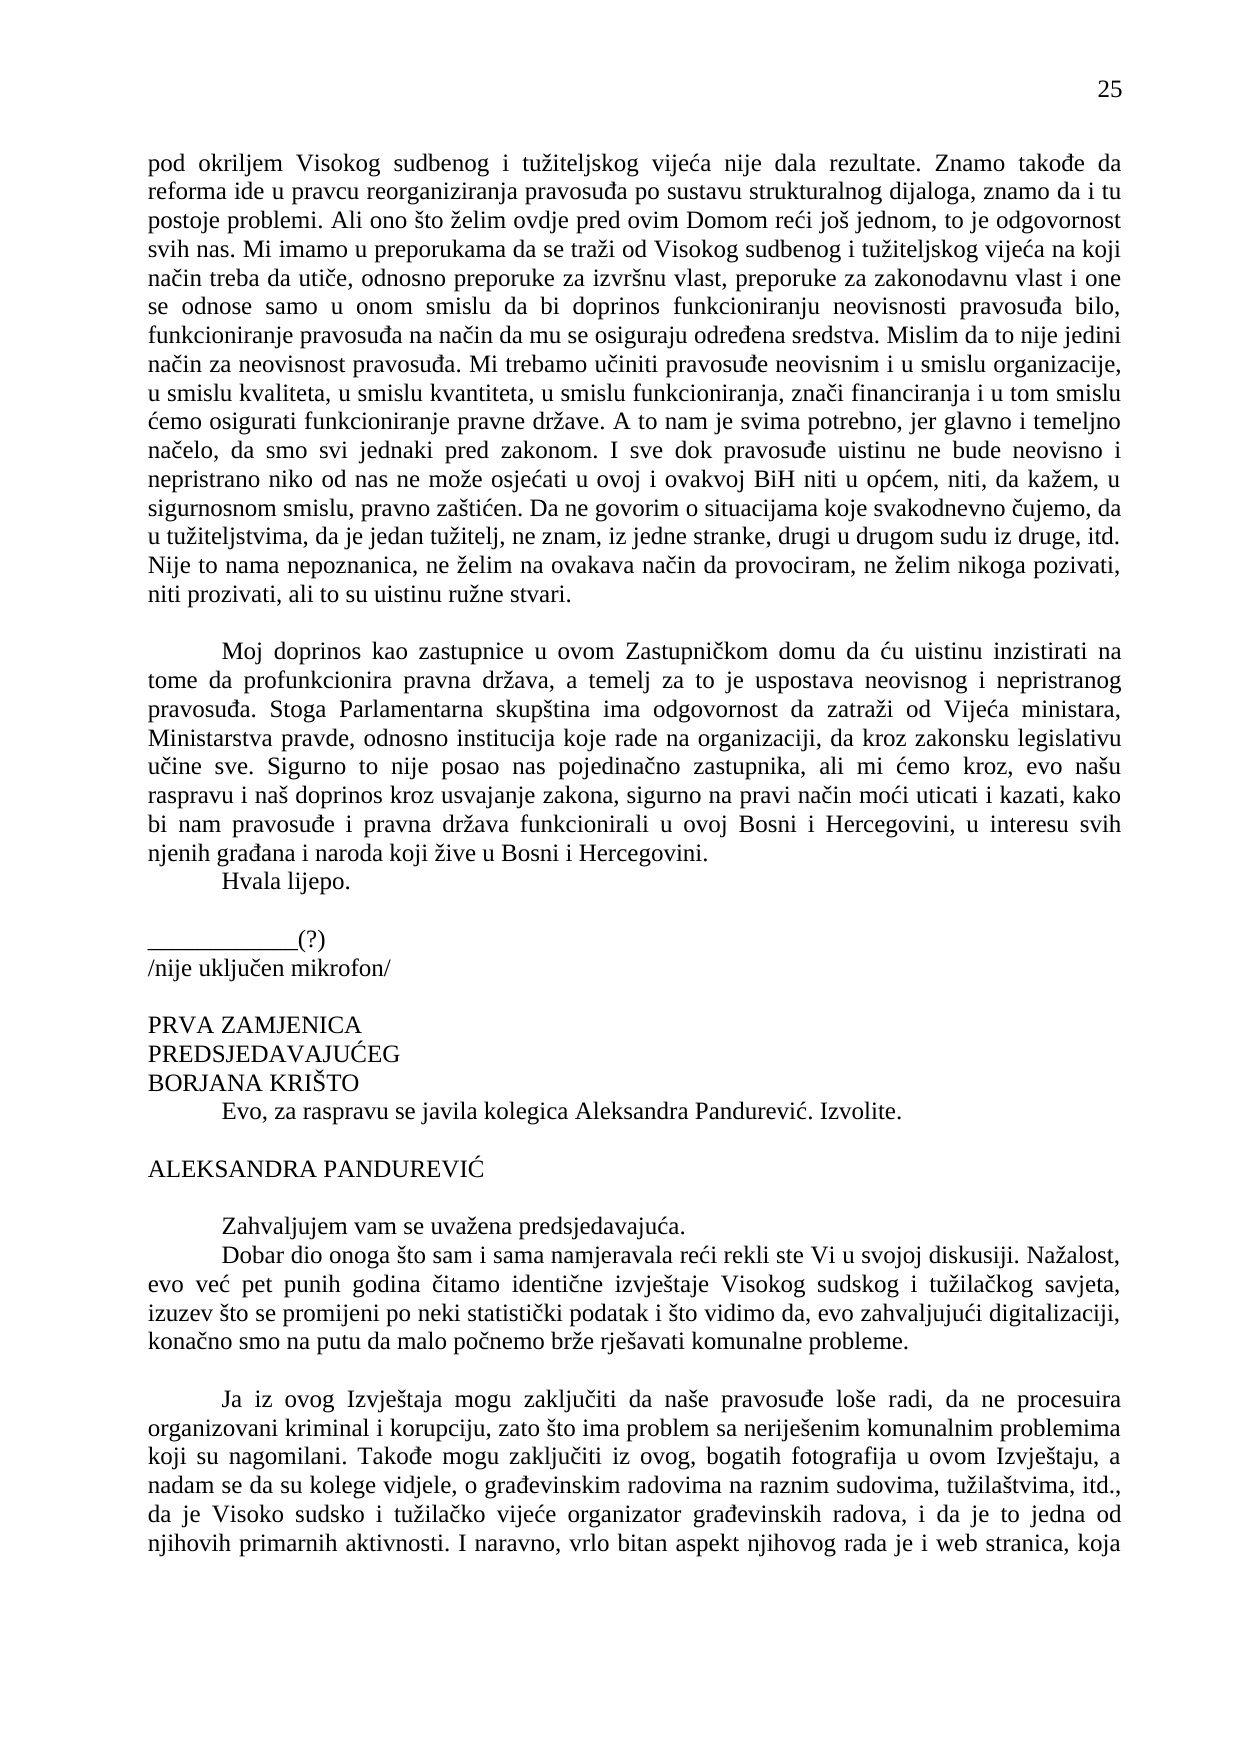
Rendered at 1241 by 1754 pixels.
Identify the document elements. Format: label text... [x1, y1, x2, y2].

text ____________(?) [148, 924, 1122, 953]
text Zahvaljujem vam se uvažena predsjedavajuća. [148, 1211, 1122, 1240]
text /nije uključen mikrofon/ [148, 953, 1122, 981]
text BORJANA KRIŠTO [148, 1068, 1122, 1096]
text Hvala lijepo. [148, 866, 1122, 895]
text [148, 148, 1122, 608]
text Dobar dio onoga što sam i sama namjeravala reći rekli ste Vi u svojoj diskusiji. Nažalost, evo već pet punih godina čitamo identične izvještaje Visokog sudskog i tužilačkog savjeta, izuzev što se promijeni po neki statistički podatak i što vidimo da, evo zahvaljujući digitalizaciji, konačno smo na putu da malo počnemo brže rješavati komunalne probleme. [148, 1240, 1122, 1355]
text Evo, za raspravu se javila kolegica Aleksandra Pandurević. Izvolite. [148, 1096, 1122, 1125]
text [148, 1384, 1122, 1556]
text Moj doprinos kao zastupnice u ovom Zastupničkom domu da ću uistinu inzistirati na tome da profunkcionira pravna država, a temelj za to je uspostava neovisnog i nepristranog pravosuđa. Stoga Parlamentarna skupština ima odgovornost da zatraži od Vijeća ministara, Ministarstva pravde, odnosno institucija koje rade na organizaciji, da kroz zakonsku legislativu učine sve. Sigurno to nije posao nas pojedinačno zastupnika, ali mi ćemo kroz, evo našu raspravu i naš doprinos kroz usvajanje zakona, sigurno na pravi način moći uticati i kazati, kako bi nam pravosuđe i pravna država funkcionirali u ovoj Bosni i Hercegovini, u interesu svih njenih građana i naroda koji žive u Bosni i Hercegovini. [148, 636, 1122, 866]
text PRVA ZAMJENICA [148, 1010, 1122, 1039]
text ALEKSANDRA PANDUREVIĆ [148, 1154, 1122, 1183]
text PREDSJEDAVAJUĆEG [148, 1039, 1122, 1068]
